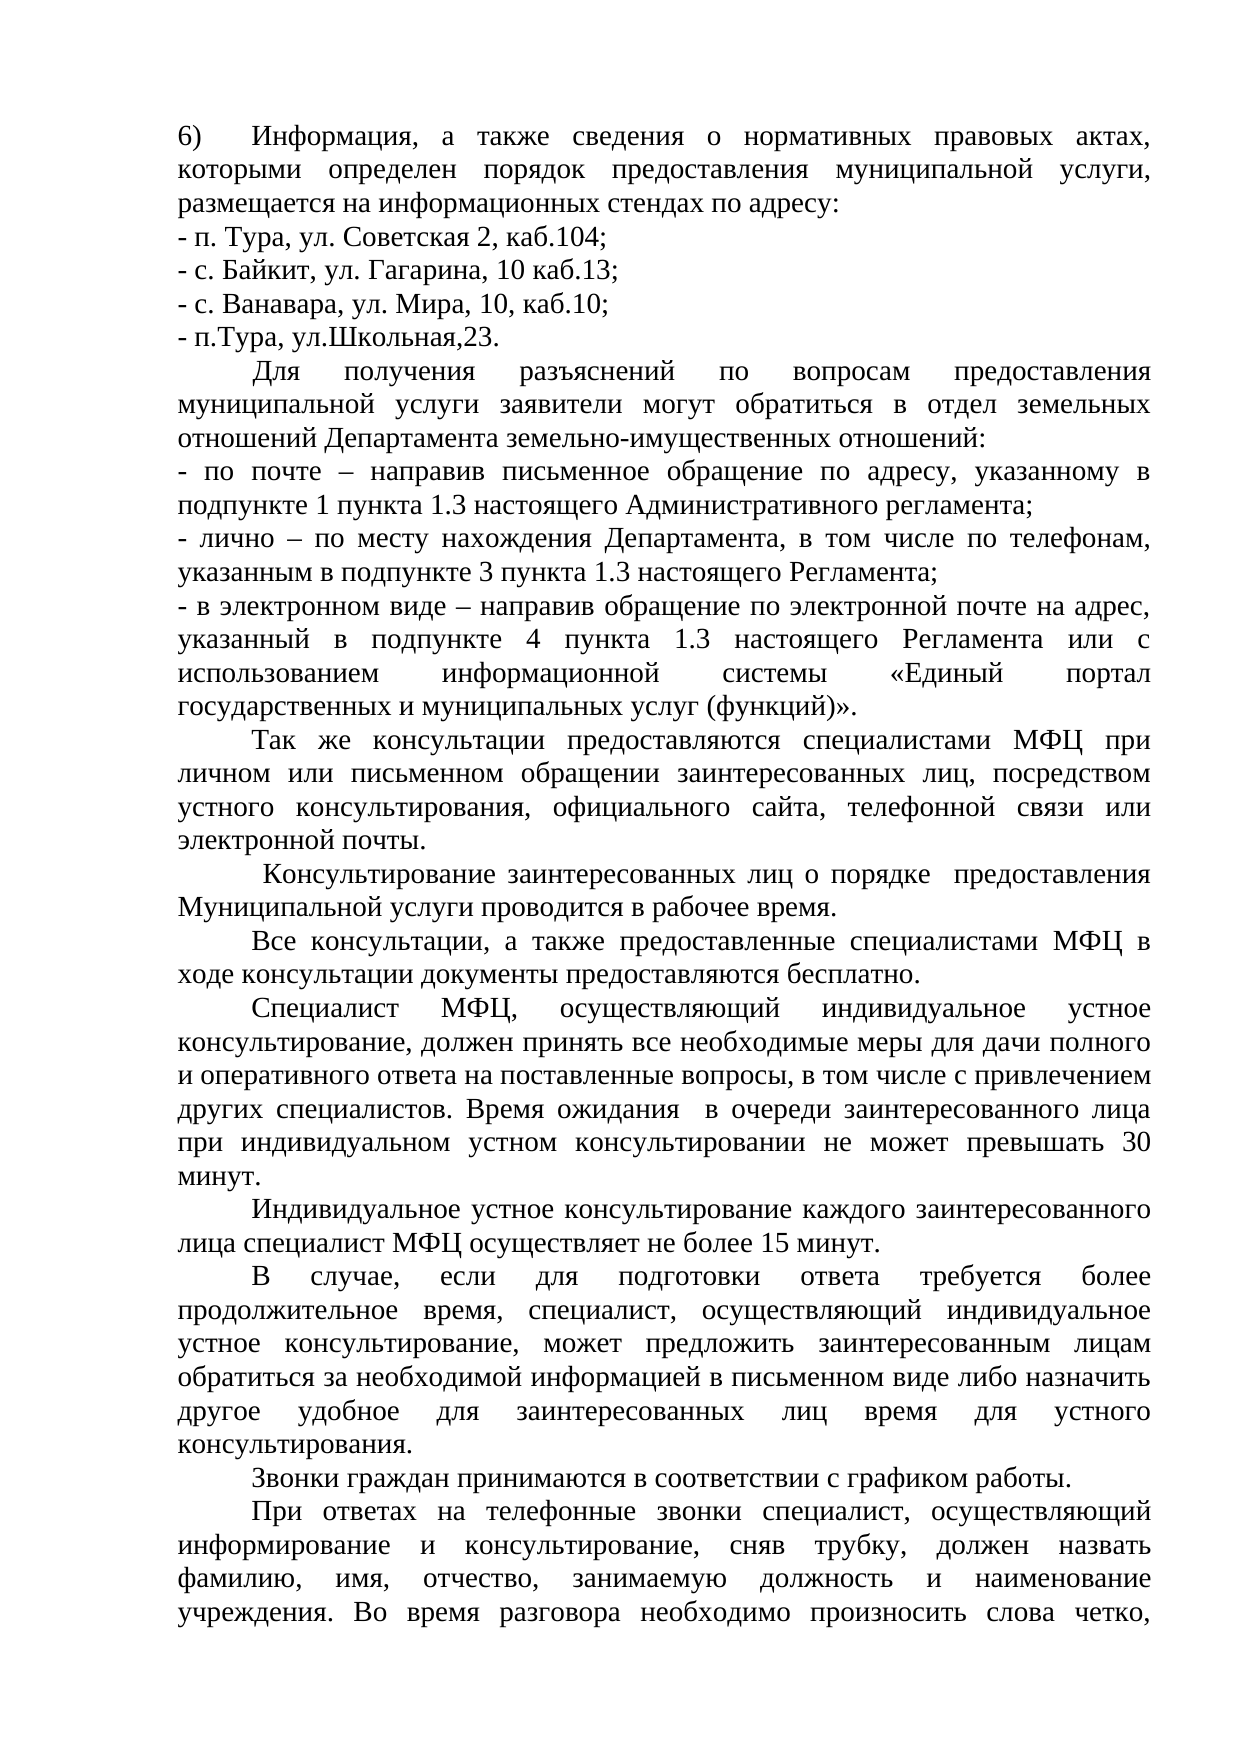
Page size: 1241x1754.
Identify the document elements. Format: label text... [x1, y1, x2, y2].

text - лично – по месту нахождения Департамента, в том числе по телефонам, указанным в подпункте 3 пункта 1.3 настоящего Регламента; [177, 521, 1152, 588]
text - по почте – направив письменное обращение по адресу, указанному в подпункте 1 пункта 1.3 настоящего Административного регламента; [177, 453, 1152, 521]
text - п. Тура, ул. Советская 2, каб.104; [177, 219, 1152, 252]
text - с. Ванавара, ул. Мира, 10, каб.10; [177, 286, 1152, 319]
text Для получения разъяснений по вопросам предоставления муниципальной услуги заявители могут обратиться в отдел земельных отношений Департамента земельно-имущественных отношений: [177, 353, 1152, 453]
text - с. Байкит, ул. Гагарина, 10 каб.13; [177, 252, 1152, 286]
text 6) Информация, а также сведения о нормативных правовых актах, которыми определен порядок предоставления муниципальной услуги, размещается на информационных стендах по адресу: [177, 118, 1152, 219]
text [177, 1493, 1152, 1627]
text Так же консультации предоставляются специалистами МФЦ при личном или письменном обращении заинтересованных лиц, посредством устного консультирования, официального сайта, телефонной связи или электронной почты. [177, 722, 1152, 856]
text Специалист МФЦ, осуществляющий индивидуальное устное консультирование, должен принять все необходимые меры для дачи полного и оперативного ответа на поставленные вопросы, в том числе с привлечением других специалистов. Время ожидания в очереди заинтересованного лица при индивидуальном устном консультировании не может превышать 30 минут. [177, 990, 1152, 1191]
text - п.Тура, ул.Школьная,23. [177, 319, 1152, 353]
text Консультирование заинтересованных лиц о порядке предоставления Муниципальной услуги проводится в рабочее время. [177, 856, 1152, 923]
text В случае, если для подготовки ответа требуется более продолжительное время, специалист, осуществляющий индивидуальное устное консультирование, может предложить заинтересованным лицам обратиться за необходимой информацией в письменном виде либо назначить другое удобное для заинтересованных лиц время для устного консультирования. [177, 1258, 1152, 1460]
text Все консультации, а также предоставленные специалистами МФЦ в ходе консультации документы предоставляются бесплатно. [177, 923, 1152, 990]
text - в электронном виде – направив обращение по электронной почте на адрес, указанный в подпункте 4 пункта 1.3 настоящего Регламента или с использованием информационной системы «Единый портал государственных и муниципальных услуг (функций)». [177, 588, 1152, 722]
text Индивидуальное устное консультирование каждого заинтересованного лица специалист МФЦ осуществляет не более 15 минут. [177, 1191, 1152, 1258]
text Звонки граждан принимаются в соответствии с графиком работы. [177, 1460, 1152, 1493]
